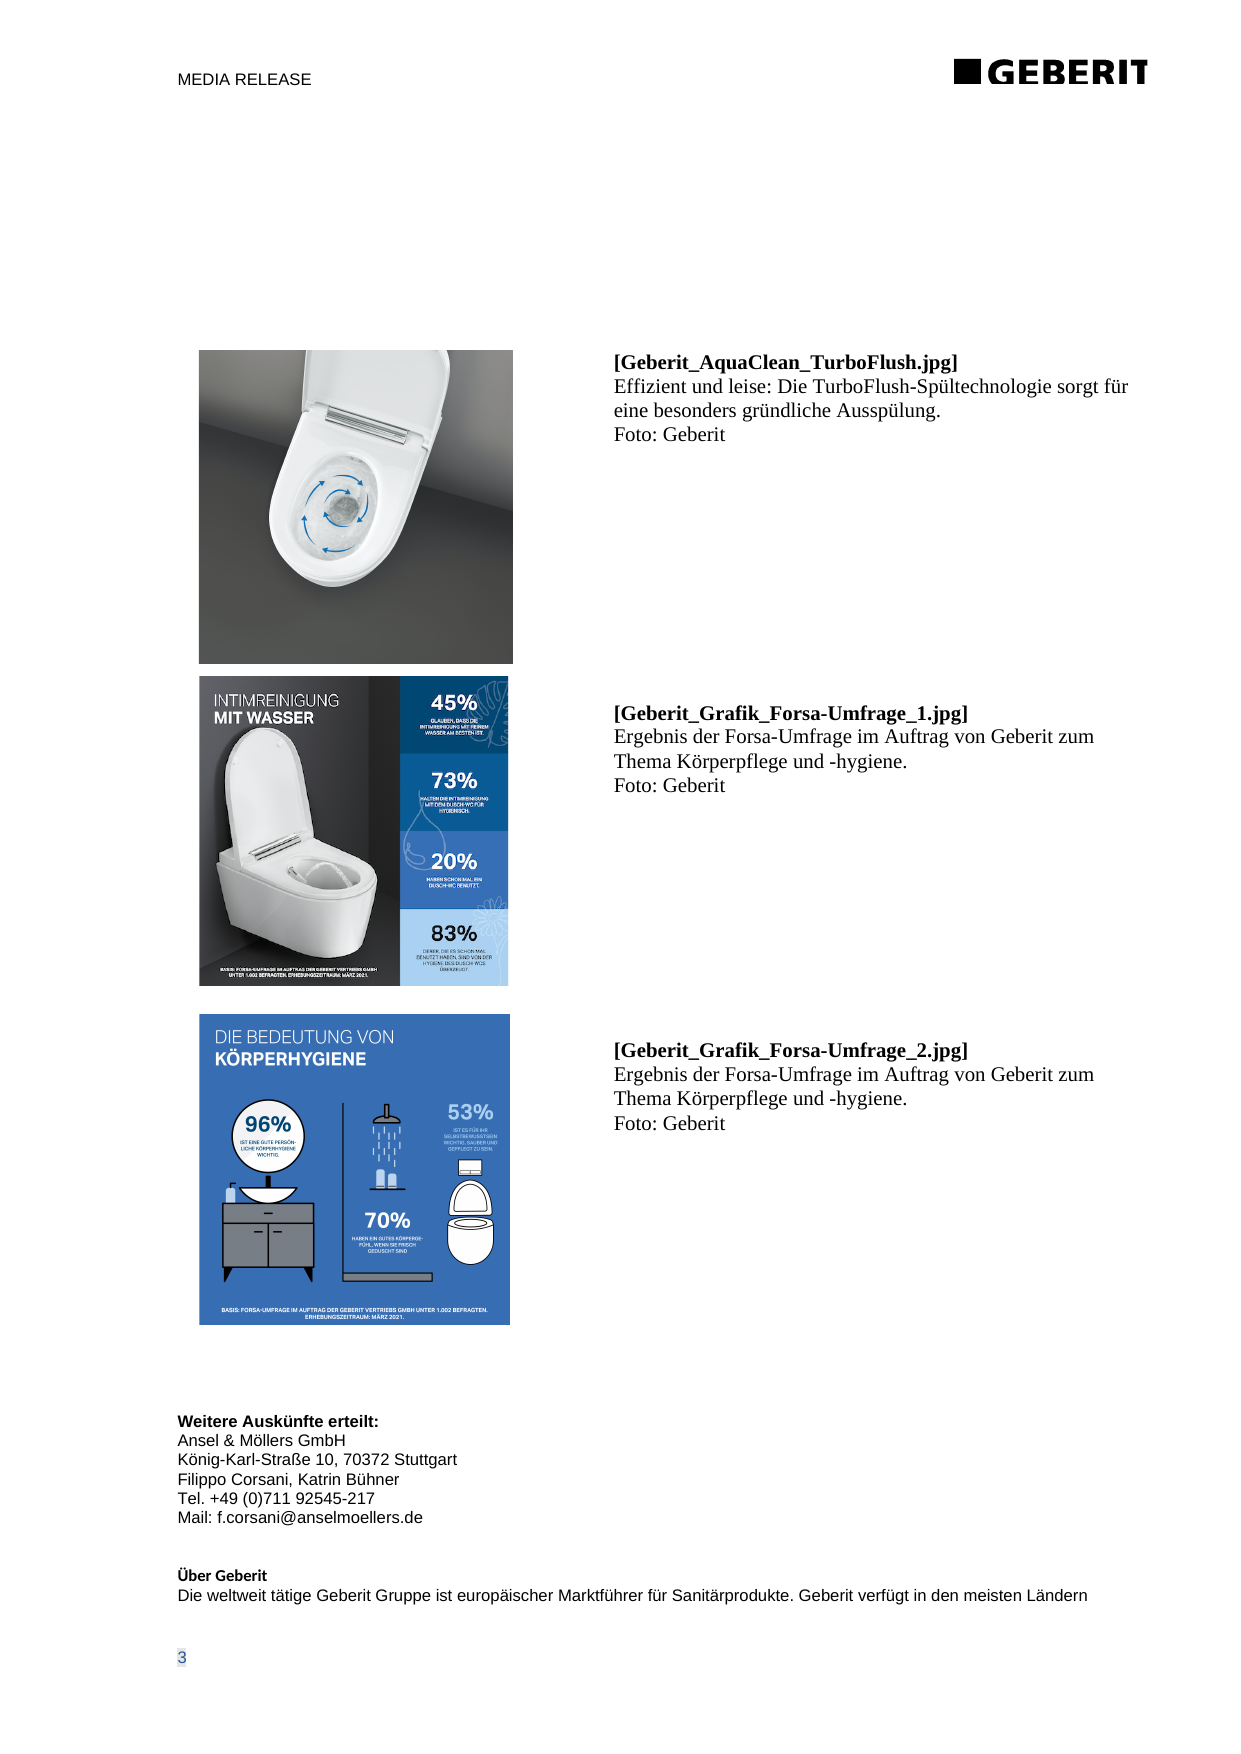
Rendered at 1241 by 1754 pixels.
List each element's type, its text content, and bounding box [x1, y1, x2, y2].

text Weitere Auskünfte erteilt: [177, 1412, 1152, 1431]
picture [953, 58, 1148, 84]
text Mail: f.corsani@anselmoellers.de [177, 1508, 1152, 1527]
table_cell [Geberit_AquaClean_TurboFlush.jpg] Effizient und leise: Die TurboFlush-Spültechnologie sorgt für eine besonders gründliche Ausspülung. Foto: Geberit [602, 350, 1149, 676]
picture [199, 676, 509, 986]
table_cell [188, 350, 602, 676]
picture [199, 1014, 510, 1325]
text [177, 1565, 1152, 1605]
table_cell [Geberit_Grafik_Forsa-Umfrage_1.jpg] Ergebnis der Forsa-Umfrage im Auftrag von Geberit zum Thema Körperpflege und -hygiene. Foto: Geberit [602, 676, 1149, 1014]
picture [198, 350, 513, 664]
text Ansel & Möllers GmbH König-Karl-Straße 10, 70372 Stuttgart Filippo Corsani, Katrin Bühner Tel. +49 (0)711 92545-217 [177, 1431, 1152, 1508]
table_cell [188, 1014, 602, 1353]
table_cell [188, 676, 602, 1014]
table_cell [Geberit_Grafik_Forsa-Umfrage_2.jpg] Ergebnis der Forsa-Umfrage im Auftrag von Geberit zum Thema Körperpflege und -hygiene. Foto: Geberit [602, 1014, 1149, 1353]
